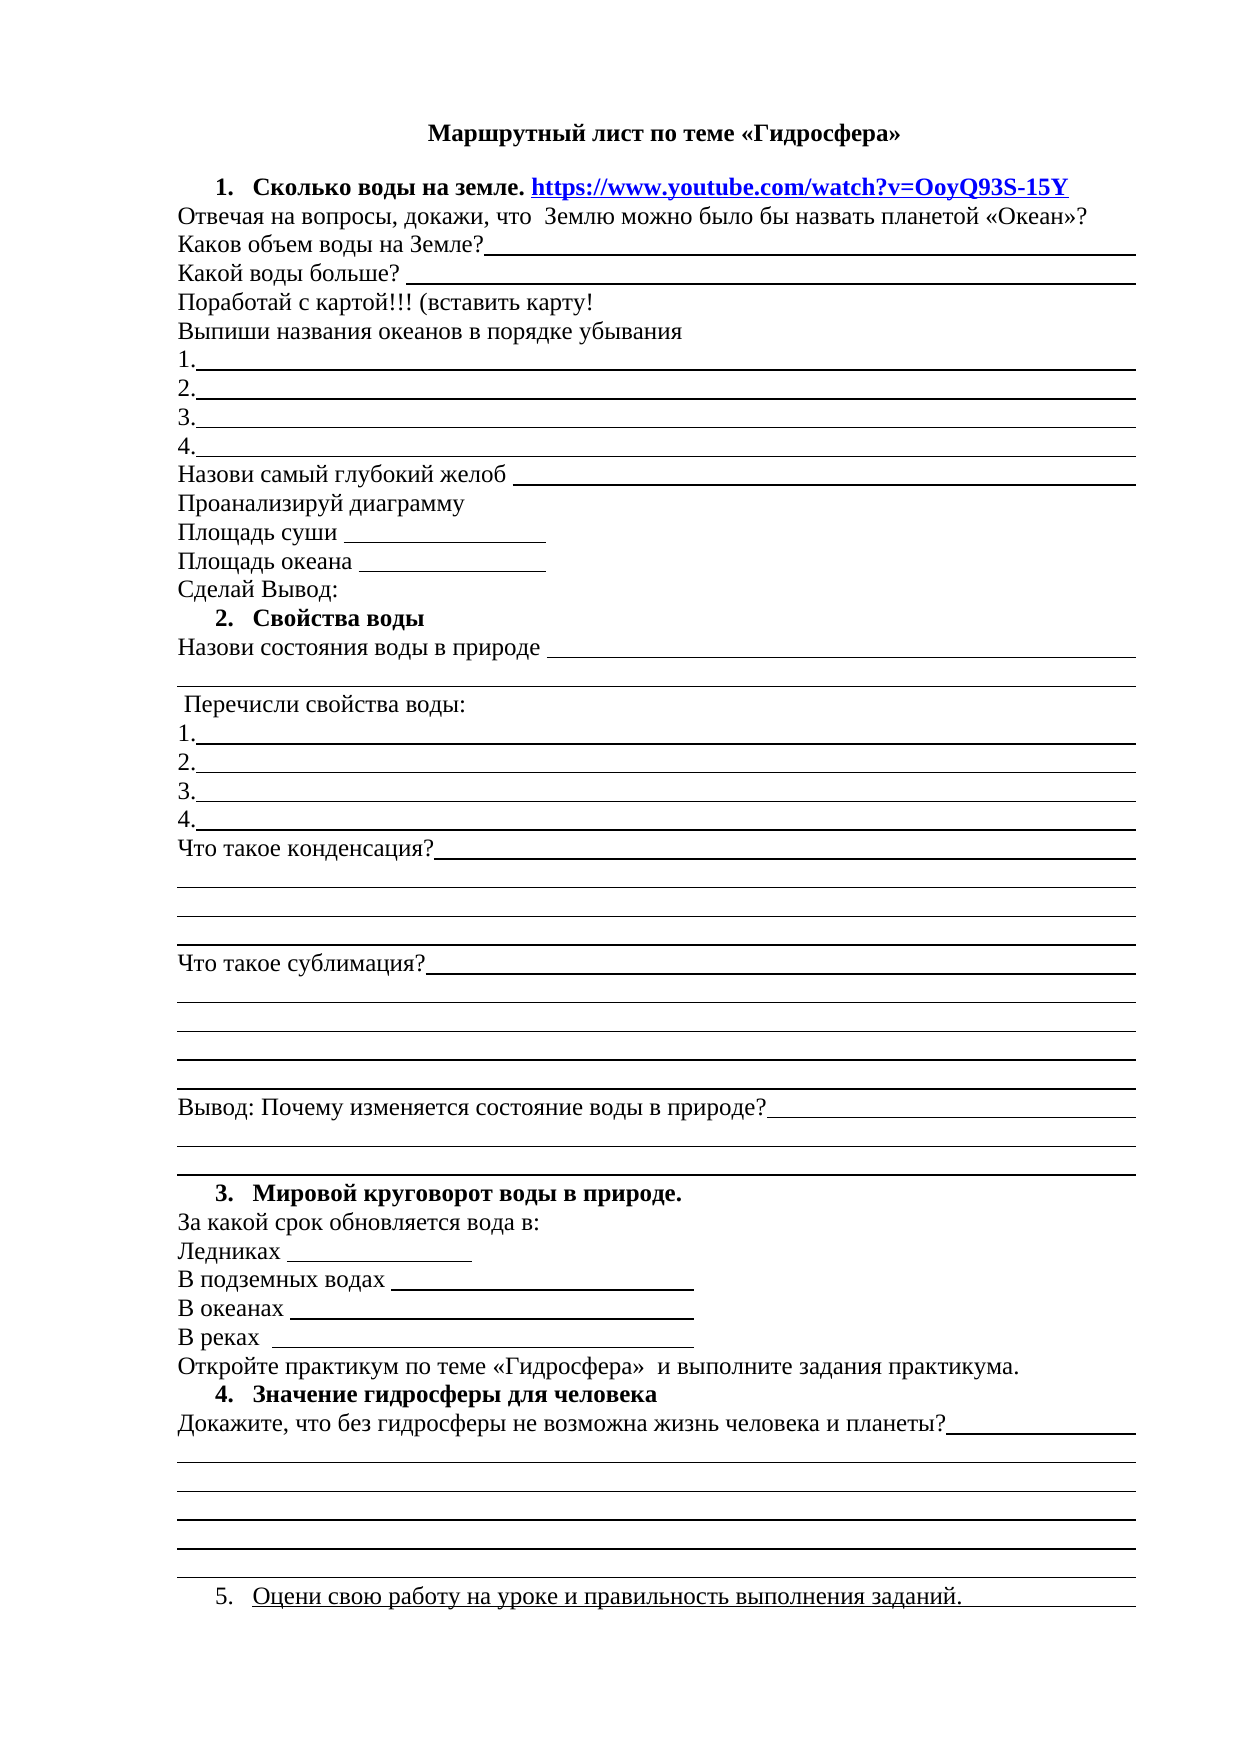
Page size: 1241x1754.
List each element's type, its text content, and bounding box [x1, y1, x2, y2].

text 1. [177, 718, 1152, 747]
text Перечисли свойства воды: [177, 689, 1152, 718]
text 1. [177, 344, 1152, 373]
text Что такое сублимация? [177, 948, 1152, 1092]
text Каков объем воды на Земле? [177, 229, 1152, 258]
text Что такое конденсация? [177, 833, 1152, 948]
text Выпиши названия океанов в порядке убывания [177, 316, 1152, 344]
text Отвечая на вопросы, докажи, что Землю можно было бы назвать планетой «Океан»? [177, 201, 1152, 229]
text За какой срок обновляется вода в: [177, 1207, 1152, 1236]
list Значение гидросферы для человека [215, 1379, 1152, 1408]
list Свойства воды [215, 603, 1152, 632]
text Ледниках [177, 1236, 1152, 1264]
text 4. [177, 804, 1152, 833]
text Докажите, что без гидросферы не возможна жизнь человека и планеты? [177, 1408, 1152, 1581]
text 3. [177, 402, 1152, 431]
text Проанализируй диаграмму [177, 488, 1152, 517]
text Площадь суши [177, 517, 1152, 546]
text Поработай с картой!!! (вставить карту! [177, 287, 1152, 316]
text Откройте практикум по теме «Гидросфера» и выполните задания практикума. [177, 1351, 1152, 1379]
text Назови состояния воды в природе [177, 632, 1152, 689]
text В подземных водах [177, 1264, 1152, 1293]
text Сделай Вывод: [177, 574, 1152, 603]
text Маршрутный лист по теме «Гидросфера» [177, 118, 1152, 147]
text Назови самый глубокий желоб [177, 459, 1152, 488]
text 3. [177, 776, 1152, 804]
text 4. [177, 431, 1152, 459]
list Сколько воды на земле. https://www.youtube.com/watch?v=OoyQ93S-15Y [215, 172, 1152, 201]
text Площадь океана [177, 546, 1152, 574]
text 2. [177, 373, 1152, 402]
list Оцени свою работу на уроке и правильность выполнения заданий. [215, 1581, 1152, 1609]
text В реках [177, 1322, 1152, 1351]
text Какой воды больше? [177, 258, 1152, 287]
text Вывод: Почему изменяется состояние воды в природе? [177, 1092, 1152, 1178]
text В океанах [177, 1293, 1152, 1322]
list Мировой круговорот воды в природе. [215, 1178, 1152, 1207]
text 2. [177, 747, 1152, 776]
